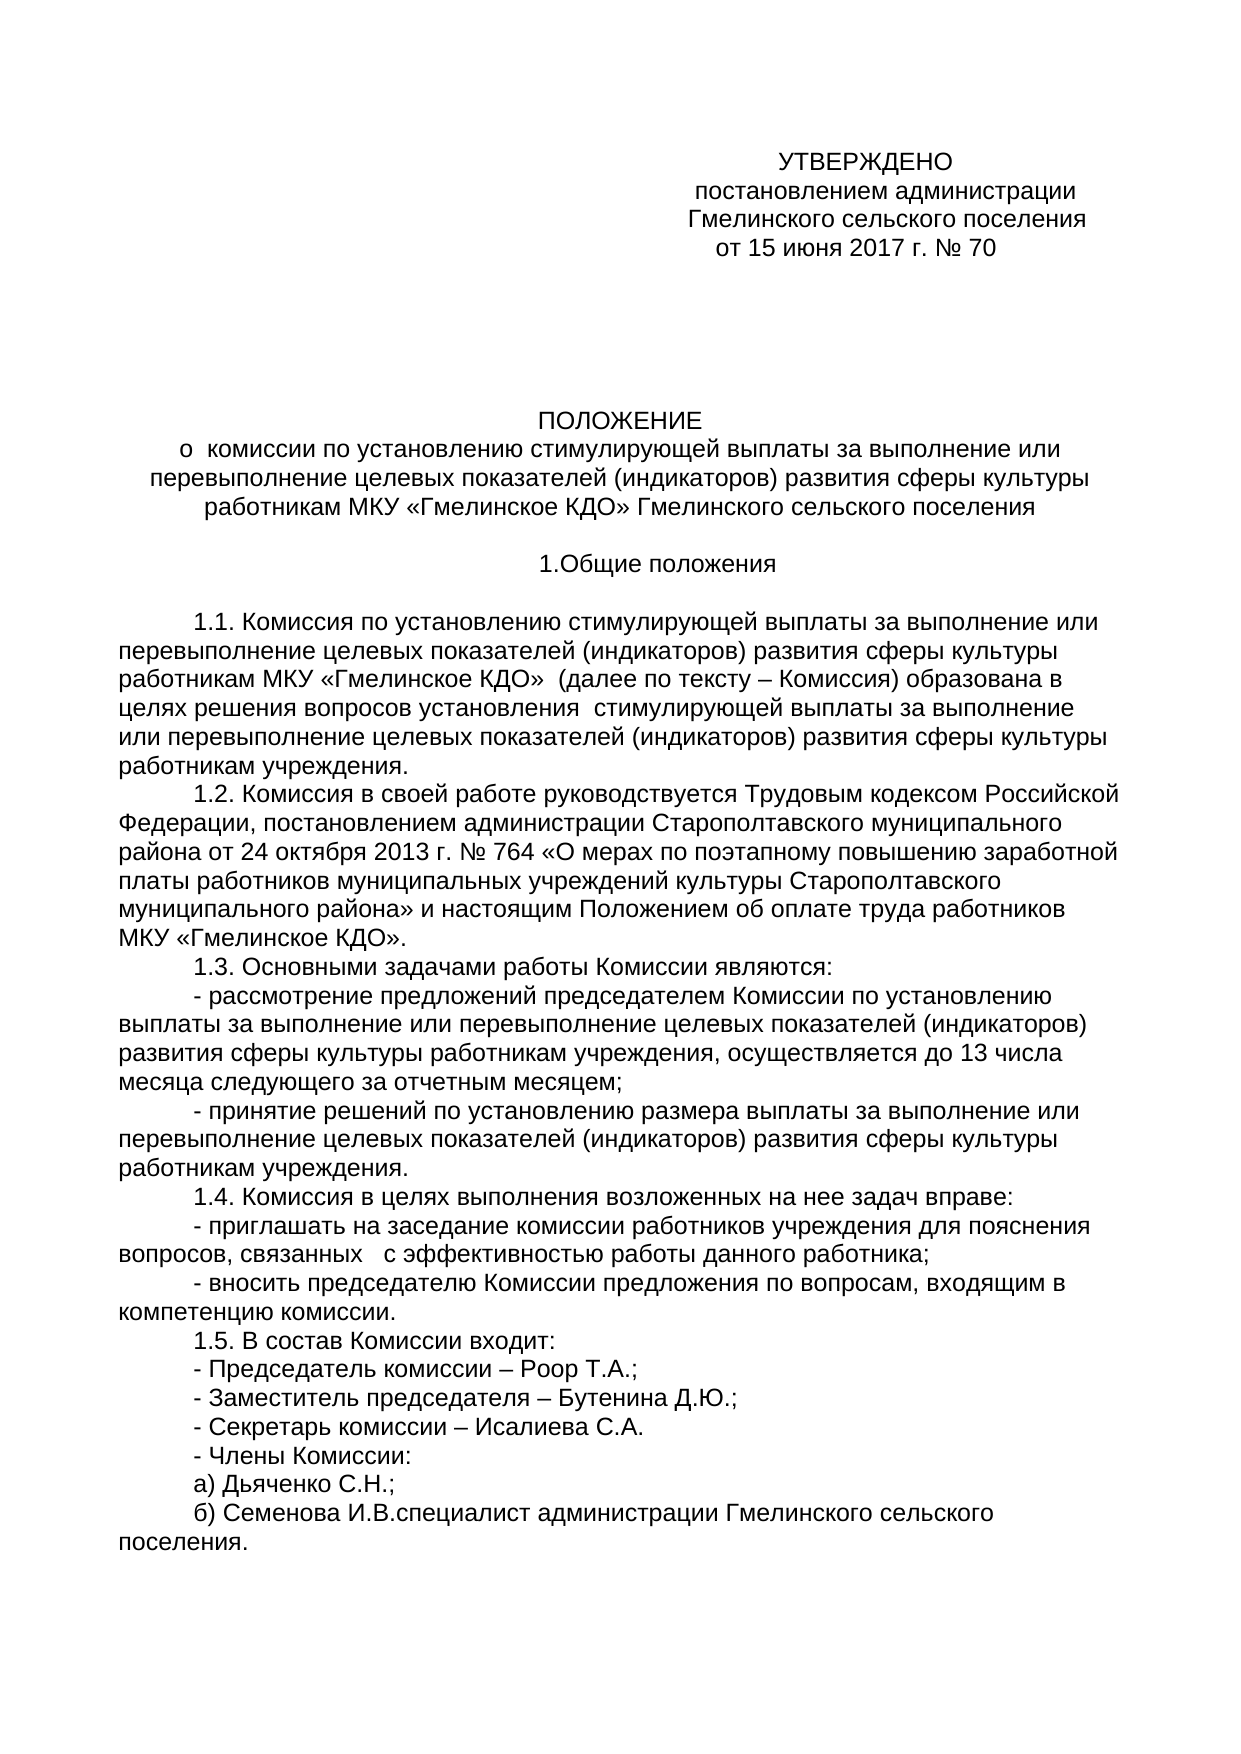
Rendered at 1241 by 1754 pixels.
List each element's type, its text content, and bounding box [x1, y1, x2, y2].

text - принятие решений по установлению размера выплаты за выполнение или перевыполнение целевых показателей (индикаторов) развития сферы культуры работникам учреждения. [118, 1096, 1122, 1182]
text 1.2. Комиссия в своей работе руководствуется Трудовым кодексом Российской Федерации, постановлением администрации Старополтавского муниципального района от 24 октября . № 764 «О мерах по поэтапному повышению заработной платы работников муниципальных учреждений культуры Старополтавского муниципального района» и настоящим Положением об оплате труда работников МКУ «Гмелинское КДО». [118, 779, 1122, 952]
text 1.1. Комиссия по установлению стимулирующей выплаты за выполнение или перевыполнение целевых показателей (индикаторов) развития сферы культуры работникам МКУ «Гмелинское КДО» (далее по тексту – Комиссия) образована в целях решения вопросов установления стимулирующей выплаты за выполнение или перевыполнение целевых показателей (индикаторов) развития сферы культуры работникам учреждения. [118, 607, 1122, 779]
text ПОЛОЖЕНИЕ [118, 406, 1122, 434]
text Гмелинского сельского поселения [591, 204, 1122, 233]
text - Заместитель председателя – Бутенина Д.Ю.; [118, 1383, 1122, 1412]
text б) Семенова И.В.специалист администрации Гмелинского сельского поселения. [118, 1498, 1122, 1556]
text от 15 июня 2017 г. № 70 [591, 233, 1122, 262]
text - вносить председателю Комиссии предложения по вопросам, входящим в компетенцию комиссии. [118, 1268, 1122, 1326]
text - рассмотрение предложений председателем Комиссии по установлению выплаты за выполнение или перевыполнение целевых показателей (индикаторов) развития сферы культуры работникам учреждения, осуществляется до 13 числа месяца следующего за отчетным месяцем; [118, 981, 1122, 1096]
text УТВЕРЖДЕНО [591, 147, 1122, 176]
text постановлением администрации [591, 176, 1122, 204]
text 1.5. В состав Комиссии входит: [118, 1326, 1122, 1354]
text - приглашать на заседание комиссии работников учреждения для пояснения вопросов, связанных с эффективностью работы данного работника; [118, 1211, 1122, 1268]
text 1.3. Основными задачами работы Комиссии являются: [118, 952, 1122, 981]
text 1.Общие положения [118, 549, 1122, 578]
text - Председатель комиссии – Роор Т.А.; [118, 1354, 1122, 1383]
text о комиссии по установлению стимулирующей выплаты за выполнение или перевыполнение целевых показателей (индикаторов) развития сферы культуры работникам МКУ «Гмелинское КДО» Гмелинского сельского поселения [118, 434, 1122, 521]
text - Члены Комиссии: [118, 1441, 1122, 1469]
text - Секретарь комиссии – Исалиева С.А. [118, 1412, 1122, 1441]
text а) Дьяченко С.Н.; [118, 1469, 1122, 1498]
text 1.4. Комиссия в целях выполнения возложенных на нее задач вправе: [118, 1182, 1122, 1211]
